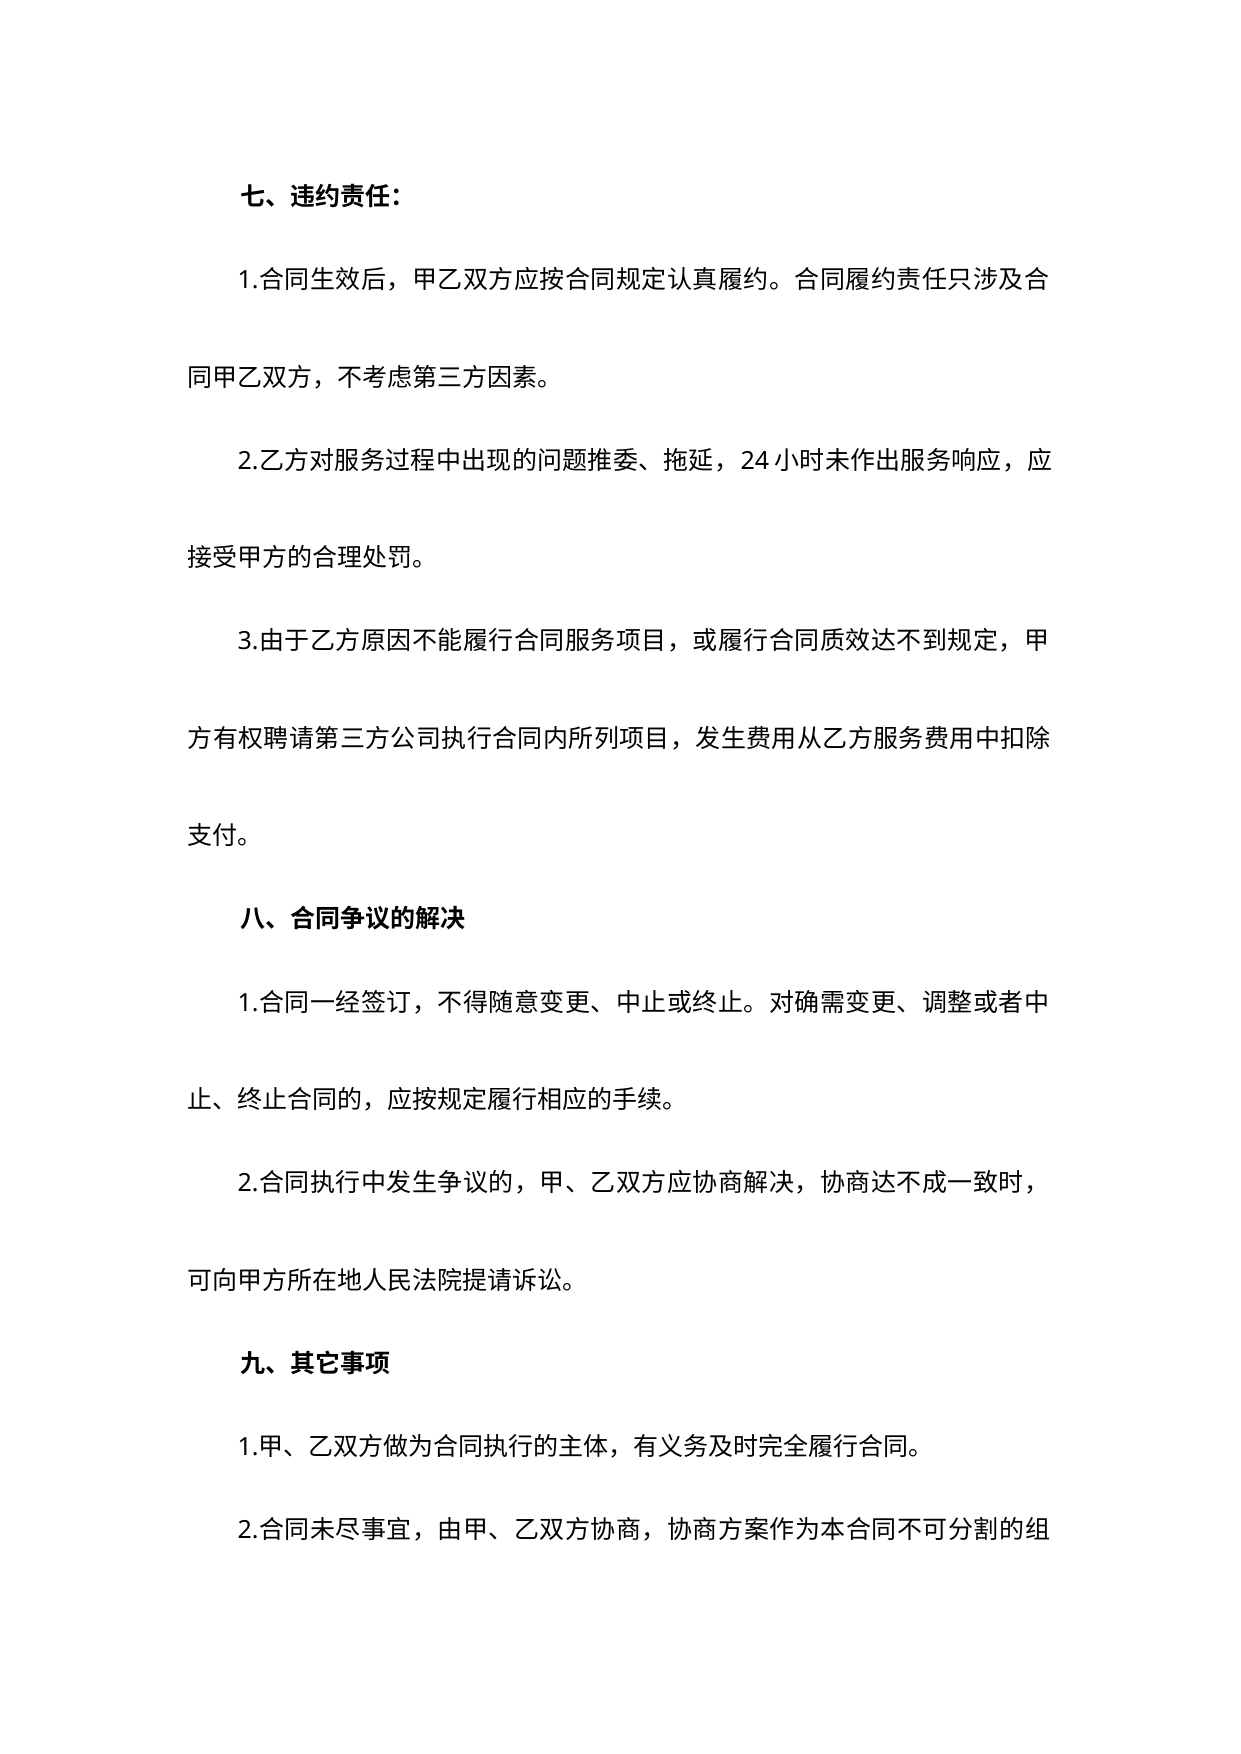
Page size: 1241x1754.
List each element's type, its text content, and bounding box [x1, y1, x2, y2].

text 1.合同一经签订，不得随意变更、中止或终止。对确需变更、调整或者中止、终止合同的，应按规定履行相应的手续。 [187, 968, 1053, 1130]
text 1.合同生效后，甲乙双方应按合同规定认真履约。合同履约责任只涉及合同甲乙双方，不考虑第三方因素。 [187, 245, 1053, 408]
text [187, 1495, 1053, 1560]
text 1.甲、乙双方做为合同执行的主体，有义务及时完全履行合同。 [187, 1412, 1053, 1477]
text 2.合同执行中发生争议的，甲、乙双方应协商解决，协商达不成一致时，可向甲方所在地人民法院提请诉讼。 [187, 1148, 1053, 1311]
list 违约责任： [187, 162, 1053, 227]
list 合同争议的解决 [187, 884, 1053, 949]
list 其它事项 [187, 1329, 1053, 1394]
text 2.乙方对服务过程中出现的问题推委、拖延，24小时未作出服务响应，应接受甲方的合理处罚。 [187, 426, 1053, 588]
text 3.由于乙方原因不能履行合同服务项目，或履行合同质效达不到规定，甲方有权聘请第三方公司执行合同内所列项目，发生费用从乙方服务费用中扣除支付。 [187, 606, 1053, 866]
